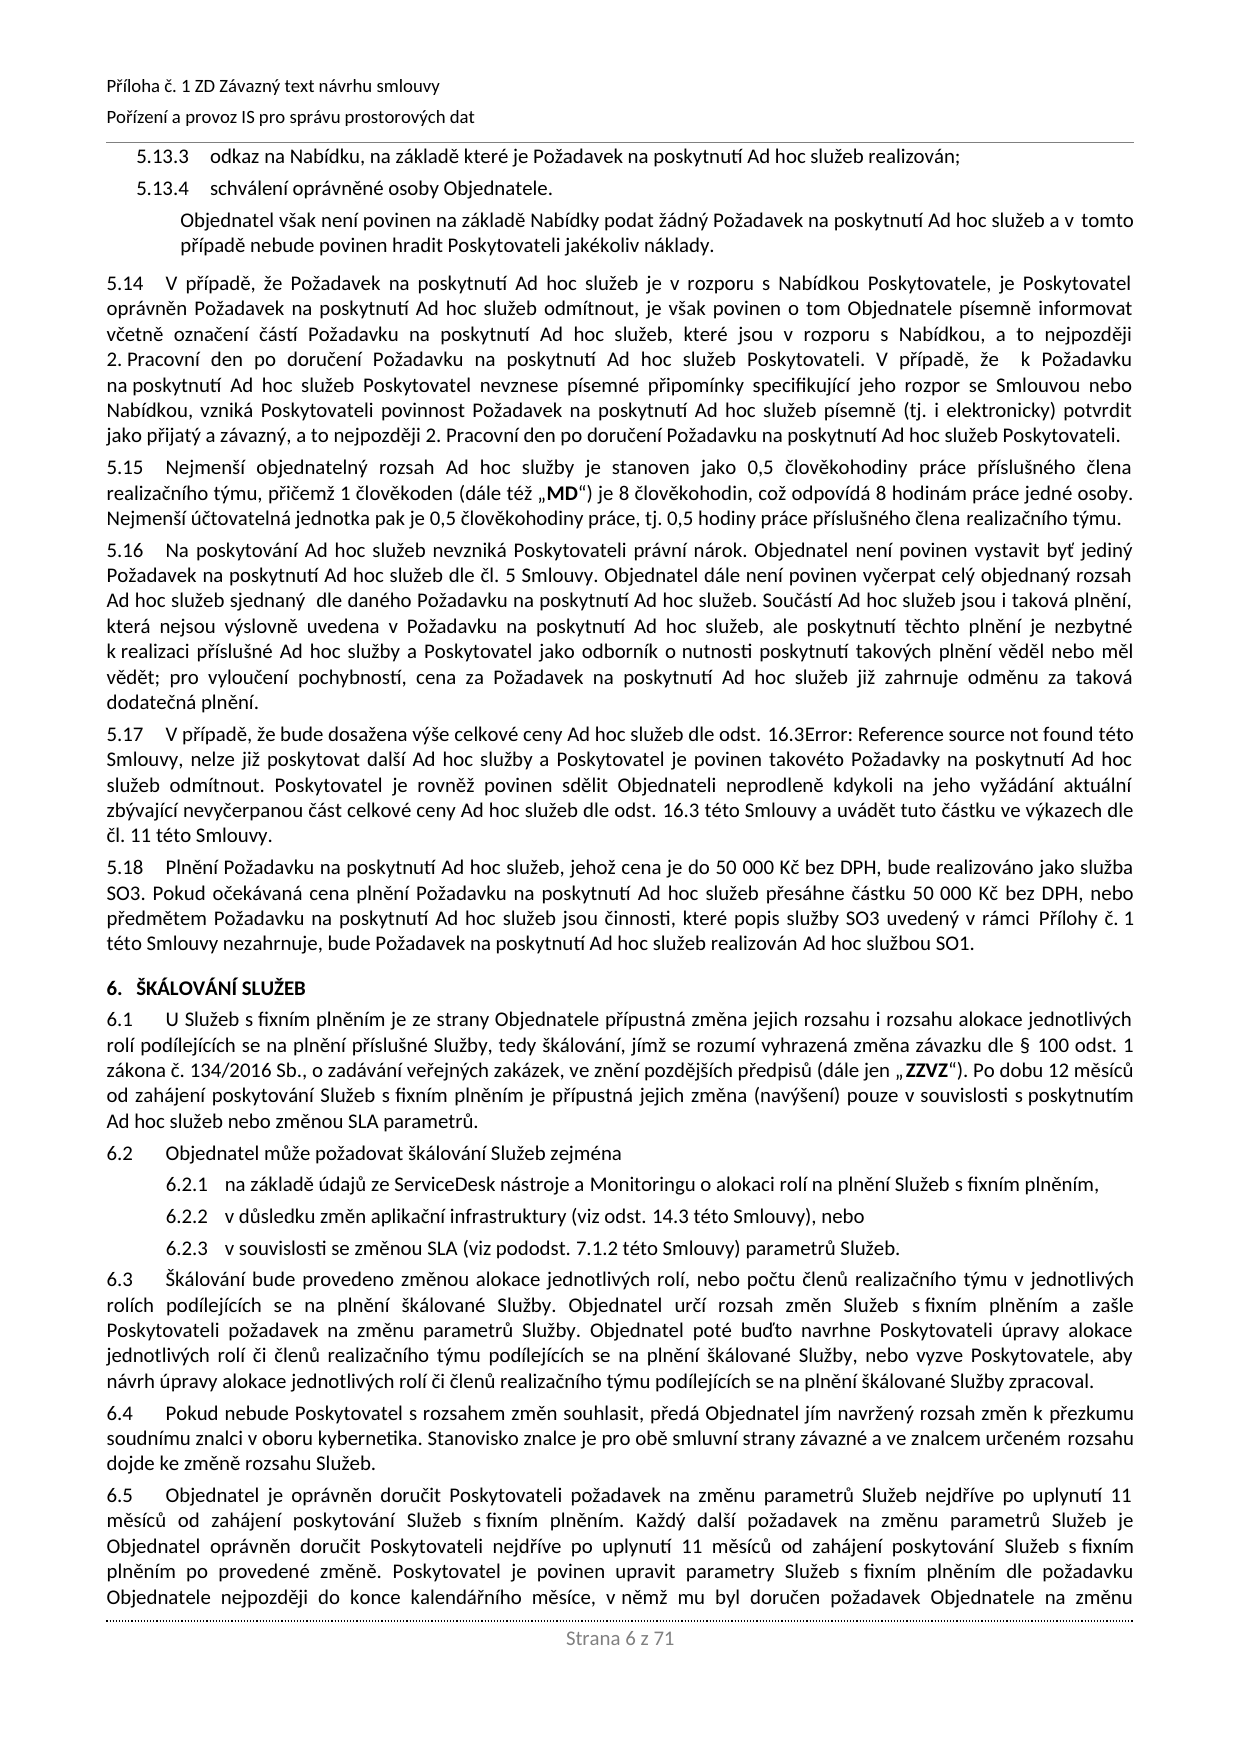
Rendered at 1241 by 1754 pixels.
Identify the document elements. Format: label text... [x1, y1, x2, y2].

text Škálování bude provedeno změnou alokace jednotlivých rolí, nebo počtu členů realizačního týmu v jednotlivých rolích podílejících se na plnění škálované Služby. Objednatel určí rozsah změn Služeb s fixním plněním a zašle Poskytovateli požadavek na změnu parametrů Služby. Objednatel poté buďto navrhne Poskytovateli úpravy alokace jednotlivých rolí či členů realizačního týmu podílejících se na plnění škálované Služby, nebo vyzve Poskytovatele, aby návrh úpravy alokace jednotlivých rolí či členů realizačního týmu podílejících se na plnění škálované Služby zpracoval. [106, 1266, 1134, 1393]
text Pokud nebude Poskytovatel s rozsahem změn souhlasit, předá Objednatel jím navržený rozsah změn k přezkumu soudnímu znalci v oboru kybernetika. Stanovisko znalce je pro obě smluvní strany závazné a ve znalcem určeném rozsahu dojde ke změně rozsahu Služeb. [106, 1400, 1134, 1476]
text Na poskytování Ad hoc služeb nevzniká Poskytovateli právní nárok. Objednatel není povinen vystavit byť jediný Požadavek na poskytnutí Ad hoc služeb dle čl. 5 Smlouvy. Objednatel dále není povinen vyčerpat celý objednaný rozsah Ad hoc služeb sjednaný dle daného Požadavku na poskytnutí Ad hoc služeb. Součástí Ad hoc služeb jsou i taková plnění, která nejsou výslovně uvedena v Požadavku na poskytnutí Ad hoc služeb, ale poskytnutí těchto plnění je nezbytné k realizaci příslušné Ad hoc služby a Poskytovatel jako odborník o nutnosti poskytnutí takových plnění věděl nebo měl vědět; pro vyloučení pochybností, cena za Požadavek na poskytnutí Ad hoc služeb již zahrnuje odměnu za taková dodatečná plnění. [106, 537, 1134, 715]
text Nejmenší objednatelný rozsah Ad hoc služby je stanoven jako 0,5 člověkohodiny práce příslušného člena realizačního týmu, přičemž 1 člověkoden (dále též „MD“) je 8 člověkohodin, což odpovídá 8 hodinám práce jedné osoby. Nejmenší účtovatelná jednotka pak je 0,5 člověkohodiny práce, tj. 0,5 hodiny práce příslušného člena realizačního týmu. [106, 454, 1134, 531]
list na základě údajů ze ServiceDesk nástroje a Monitoringu o alokaci rolí na plnění Služeb s fixním plněním, [166, 1171, 1134, 1197]
list v souvislosti se změnou SLA (viz pododst. 7.1.2 této Smlouvy) parametrů Služeb. [166, 1235, 1134, 1260]
text Objednatel může požadovat škálování Služeb zejména [106, 1140, 1134, 1165]
list v důsledku změn aplikační infrastruktury (viz odst. 14.3 této Smlouvy), nebo [166, 1203, 1134, 1228]
list Objednatel však není povinen na základě Nabídky podat žádný Požadavek na poskytnutí Ad hoc služeb a v tomto případě nebude povinen hradit Poskytovateli jakékoliv náklady. [180, 207, 1134, 258]
text V případě, že Požadavek na poskytnutí Ad hoc služeb je v rozporu s Nabídkou Poskytovatele, je Poskytovatel oprávněn Požadavek na poskytnutí Ad hoc služeb odmítnout, je však povinen o tom Objednatele písemně informovat včetně označení částí Požadavku na poskytnutí Ad hoc služeb, které jsou v rozporu s Nabídkou, a to nejpozději 2. Pracovní den po doručení Požadavku na poskytnutí Ad hoc služeb Poskytovateli. V případě, že k Požadavku na poskytnutí Ad hoc služeb Poskytovatel nevznese písemné připomínky specifikující jeho rozpor se Smlouvou nebo Nabídkou, vzniká Poskytovateli povinnost Požadavek na poskytnutí Ad hoc služeb písemně (tj. i elektronicky) potvrdit jako přijatý a závazný, a to nejpozději 2. Pracovní den po doručení Požadavku na poskytnutí Ad hoc služeb Poskytovateli. [106, 270, 1134, 448]
text U Služeb s fixním plněním je ze strany Objednatele přípustná změna jejich rozsahu i rozsahu alokace jednotlivých rolí podílejících se na plnění příslušné Služby, tedy škálování, jímž se rozumí vyhrazená změna závazku dle § 100 odst. 1 zákona č. 134/2016 Sb., o zadávání veřejných zakázek, ve znění pozdějších předpisů (dále jen „ZZVZ“). Po dobu 12 měsíců od zahájení poskytování Služeb s fixním plněním je přípustná jejich změna (navýšení) pouze v souvislosti s poskytnutím Ad hoc služeb nebo změnou SLA parametrů. [106, 1006, 1134, 1133]
list odkaz na Nabídku, na základě které je Požadavek na poskytnutí Ad hoc služeb realizován; [136, 143, 1134, 169]
text Plnění Požadavku na poskytnutí Ad hoc služeb, jehož cena je do 50 000 Kč bez DPH, bude realizováno jako služba SO3. Pokud očekávaná cena plnění Požadavku na poskytnutí Ad hoc služeb přesáhne částku 50 000 Kč bez DPH, nebo předmětem Požadavku na poskytnutí Ad hoc služeb jsou činnosti, které popis služby SO3 uvedený v rámci Přílohy č. 1 této Smlouvy nezahrnuje, bude Požadavek na poskytnutí Ad hoc služeb realizován Ad hoc službou SO1. [106, 854, 1134, 956]
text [106, 1482, 1134, 1609]
list schválení oprávněné osoby Objednatele. [136, 175, 1134, 201]
text ŠKÁLOVÁNÍ SLUŽEB [106, 975, 1134, 1000]
